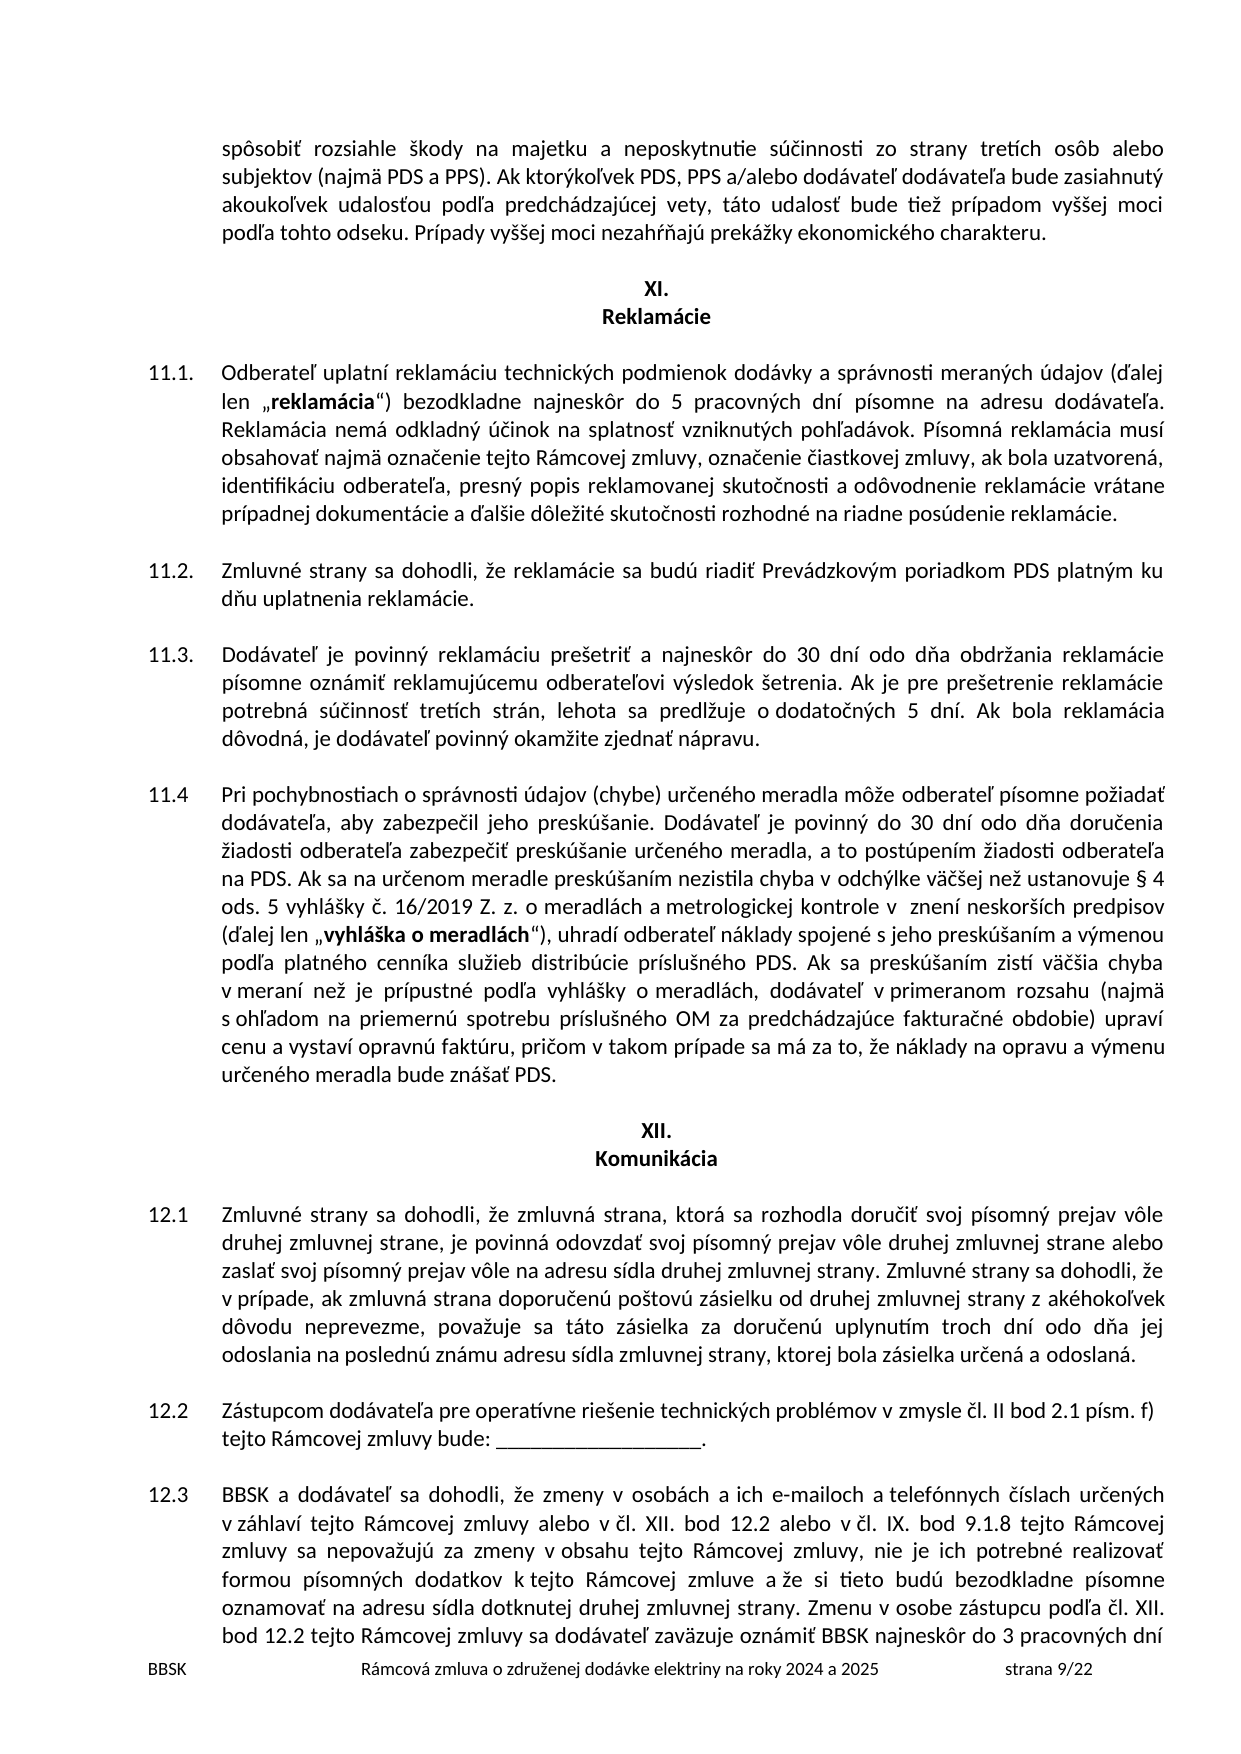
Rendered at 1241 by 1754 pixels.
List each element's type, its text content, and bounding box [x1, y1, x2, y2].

text Komunikácia [148, 1144, 1165, 1172]
text 12.2 Zástupcom dodávateľa pre operatívne riešenie technických problémov v zmysle čl. II bod 2.1 písm. f) tejto Rámcovej zmluvy bude: __________________. [148, 1397, 1165, 1453]
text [148, 134, 1165, 246]
text XI. [148, 274, 1165, 302]
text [148, 1481, 1165, 1649]
text 12.1 Zmluvné strany sa dohodli, že zmluvná strana, ktorá sa rozhodla doručiť svoj písomný prejav vôle druhej zmluvnej strane, je povinná odovzdať svoj písomný prejav vôle druhej zmluvnej strane alebo zaslať svoj písomný prejav vôle na adresu sídla druhej zmluvnej strany. Zmluvné strany sa dohodli, že v prípade, ak zmluvná strana doporučenú poštovú zásielku od druhej zmluvnej strany z akéhokoľvek dôvodu neprevezme, považuje sa táto zásielka za doručenú uplynutím troch dní odo dňa jej odoslania na poslednú známu adresu sídla zmluvnej strany, ktorej bola zásielka určená a odoslaná. [148, 1200, 1165, 1368]
text 11.4 Pri pochybnostiach o správnosti údajov (chybe) určeného meradla môže odberateľ písomne požiadať dodávateľa, aby zabezpečil jeho preskúšanie. Dodávateľ je povinný do 30 dní odo dňa doručenia žiadosti odberateľa zabezpečiť preskúšanie určeného meradla, a to postúpením žiadosti odberateľa na PDS. Ak sa na určenom meradle preskúšaním nezistila chyba v odchýlke väčšej než ustanovuje § 4 ods. 5 vyhlášky č. 16/2019 Z. z. o meradlách a metrologickej kontrole v znení neskorších predpisov (ďalej len „vyhláška o meradlách“), uhradí odberateľ náklady spojené s jeho preskúšaním a výmenou podľa platného cenníka služieb distribúcie príslušného PDS. Ak sa preskúšaním zistí väčšia chyba v meraní než je prípustné podľa vyhlášky o meradlách, dodávateľ v primeranom rozsahu (najmä s ohľadom na priemernú spotrebu príslušného OM za predchádzajúce fakturačné obdobie) upraví cenu a vystaví opravnú faktúru, pričom v takom prípade sa má za to, že náklady na opravu a výmenu určeného meradla bude znášať PDS. [148, 780, 1165, 1088]
text 11.2. Zmluvné strany sa dohodli, že reklamácie sa budú riadiť Prevádzkovým poriadkom PDS platným ku dňu uplatnenia reklamácie. [148, 556, 1165, 612]
text 11.1. Odberateľ uplatní reklamáciu technických podmienok dodávky a správnosti meraných údajov (ďalej len „reklamácia“) bezodkladne najneskôr do 5 pracovných dní písomne na adresu dodávateľa. Reklamácia nemá odkladný účinok na splatnosť vzniknutých pohľadávok. Písomná reklamácia musí obsahovať najmä označenie tejto Rámcovej zmluvy, označenie čiastkovej zmluvy, ak bola uzatvorená, identifikáciu odberateľa, presný popis reklamovanej skutočnosti a odôvodnenie reklamácie vrátane prípadnej dokumentácie a ďalšie dôležité skutočnosti rozhodné na riadne posúdenie reklamácie. [148, 358, 1165, 527]
text XII. [148, 1116, 1165, 1144]
text Reklamácie [148, 302, 1165, 330]
text 11.3. Dodávateľ je povinný reklamáciu prešetriť a najneskôr do 30 dní odo dňa obdržania reklamácie písomne oznámiť reklamujúcemu odberateľovi výsledok šetrenia. Ak je pre prešetrenie reklamácie potrebná súčinnosť tretích strán, lehota sa predlžuje o dodatočných 5 dní. Ak bola reklamácia dôvodná, je dodávateľ povinný okamžite zjednať nápravu. [148, 640, 1165, 752]
